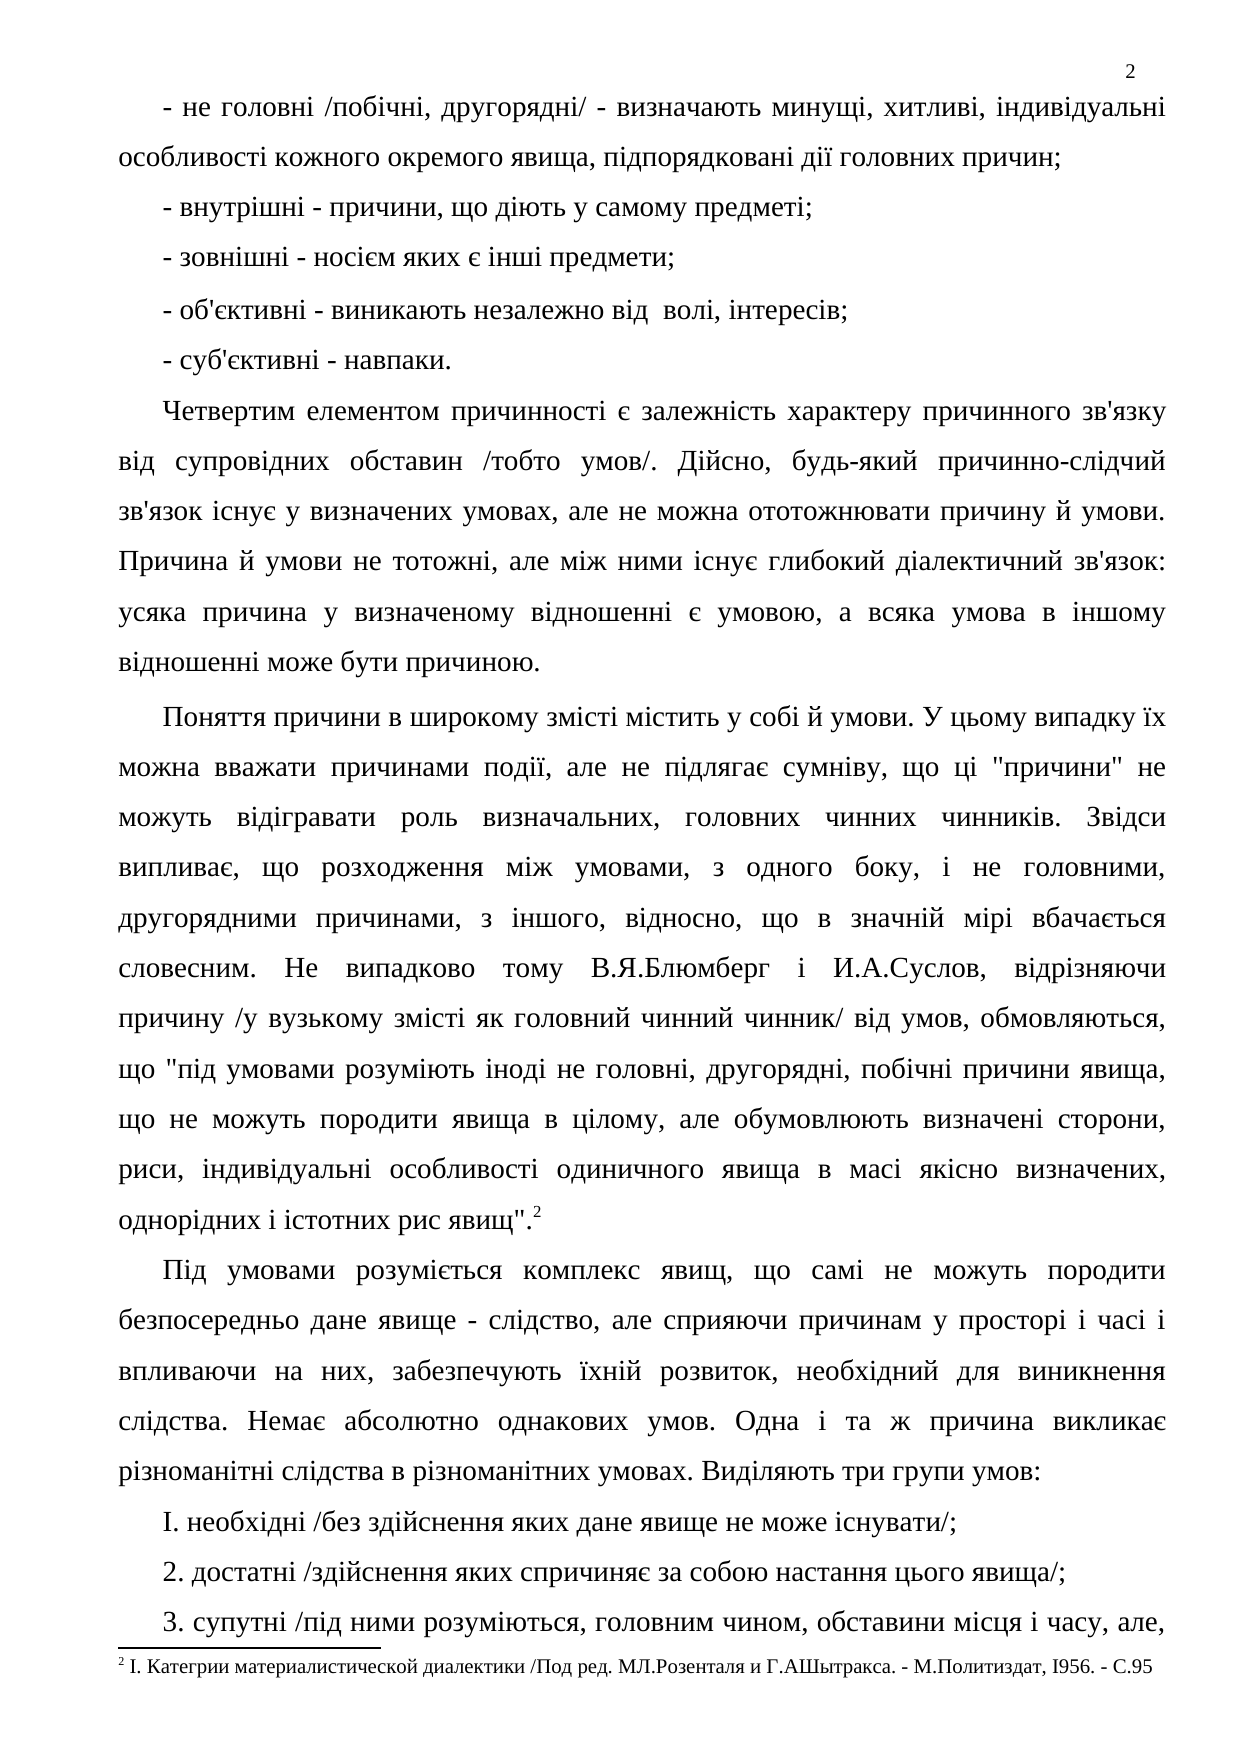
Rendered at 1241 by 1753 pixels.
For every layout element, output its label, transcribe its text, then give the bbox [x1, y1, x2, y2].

text - об'єктивні - виникають незалежно від волі, інтересів; [118, 292, 1167, 326]
text I. необхідні /без здійснення яких дане явище не може існувати/; [118, 1504, 1167, 1537]
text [118, 1604, 1167, 1638]
text Під умовами розуміється комплекс явищ, що самі не можуть породити безпосередньо дане явище - слідство, але сприяючи причинам у просторі і часі і впливаючи на них, забезпечують їхній розвиток, необхідний для виникнення слідства. Немає абсолютно однакових умов. Одна і та ж причина викликає різноманітні слідства в різноманітних умовах. Виділяють три групи умов: [118, 1252, 1167, 1487]
text - зовнішні - носієм яких є інші предмети; [118, 239, 1167, 273]
text - суб'єктивні - навпаки. [118, 342, 1167, 376]
text Четвертим елементом причинності є залежність характеру причинного зв'язку від супровідних обставин /тобто умов/. Дійсно, будь-який причинно-слідчий зв'язок існує у визначених умовах, але не можна ототожнювати причину й умови. Причина й умови не тотожні, але між ними існує глибокий діалектичний зв'язок: усяка причина у визначеному відношенні є умовою, а всяка умова в іншому відношенні може бути причиною. [118, 393, 1167, 678]
text - внутрішні - причини, що діють у самому предметі; [118, 189, 1167, 223]
text Поняття причини в широкому змісті містить у собі й умови. У цьому випадку їх можна вважати причинами події, але не підлягає сумніву, що ці "причини" не можуть відігравати роль визначальних, головних чинних чинників. Звідси випливає, що розходження між умовами, з одного боку, і не головними, другорядними причинами, з іншого, відносно, що в значній мірі вбачається словесним. Не випадково тому В.Я.Блюмберг і И.А.Суслов, відрізняючи причину /у вузькому змісті як головний чинний чинник/ від умов, обмовляються, що "під умовами розуміють іноді не головні, другорядні, побічні причини явища, що не можуть породити явища в цілому, але обумовлюють визначені сторони, риси, індивідуальні особливості одиничного явища в масі якісно визначених, однорідних і істотних рис явищ". [118, 699, 1167, 1235]
text - не головні /побічні, другорядні/ - визначають минущі, хитливі, індивідуальні особливості кожного окремого явища, підпорядковані дії головних причин; [118, 89, 1167, 172]
text 2. достатні /здійснення яких спричиняє за собою настання цього явища/; [118, 1554, 1167, 1587]
